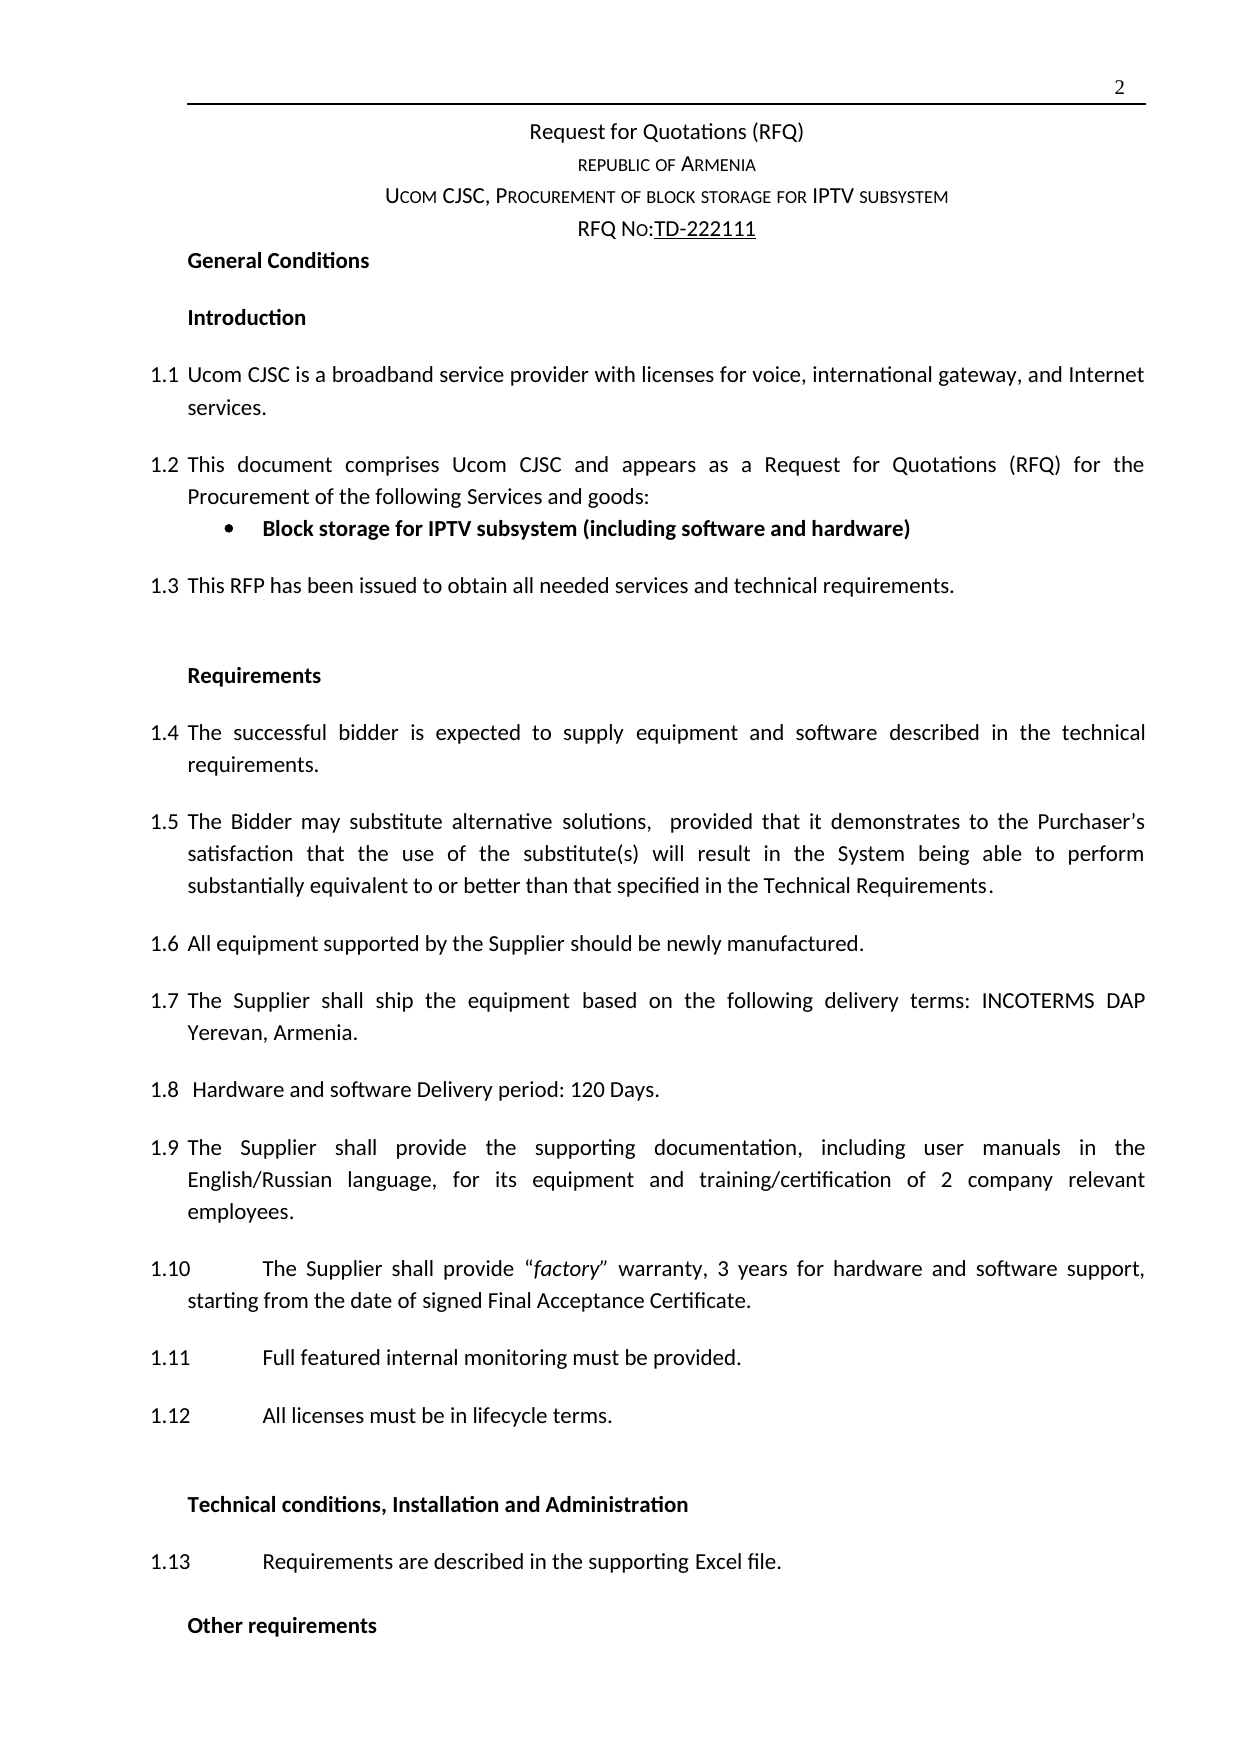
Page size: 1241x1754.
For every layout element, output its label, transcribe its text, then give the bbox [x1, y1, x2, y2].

subtitle The Supplier shall provide “factory” warranty, 3 years for hardware and software support, starting from the date of signed Final Acceptance Certificate. [150, 1254, 1146, 1314]
subtitle The Bidder may substitute alternative solutions, provided that it demonstrates to the Purchaser’s satisfaction that the use of the substitute(s) will result in the System being able to perform substantially equivalent to or better than that specified in the Technical Requirements. [150, 807, 1146, 900]
text Other requirements [187, 1612, 1146, 1640]
subtitle All equipment supported by the Supplier should be newly manufactured. [150, 929, 1146, 957]
subtitle The successful bidder is expected to supply equipment and software described in the technical requirements. [150, 718, 1146, 778]
list Block storage for IPTV subsystem (including software and hardware) [225, 514, 1146, 542]
subtitle This document comprises Ucom CJSC and appears as a Request for Quotations (RFQ) for the Procurement of the following Services and goods: [150, 450, 1146, 510]
subtitle Introduction [187, 303, 1146, 331]
subtitle All licenses must be in lifecycle terms. [150, 1401, 1146, 1429]
text RFQ No:TD-222111 [187, 214, 1146, 242]
subtitle General Conditions [187, 246, 1146, 274]
subtitle The Supplier shall ship the equipment based on the following delivery terms: INCOTERMS DAP Yerevan, Armenia. [150, 986, 1146, 1046]
subtitle Full featured internal monitoring must be provided. [150, 1343, 1146, 1372]
text republic of Armenia [187, 149, 1146, 177]
subtitle Ucom CJSC is a broadband service provider with licenses for voice, international gateway, and Internet services. [150, 360, 1146, 421]
subtitle Requirements are described in the supporting Excel file. [150, 1547, 1146, 1575]
list Request for Quotations (RFQ) [187, 117, 1146, 145]
text Ucom CJSC, Procurement of block storage for IPTV subsystem [187, 182, 1146, 210]
subtitle This RFP has been issued to obtain all needed services and technical requirements. [150, 571, 1146, 599]
subtitle The Supplier shall provide the supporting documentation, including user manuals in the English/Russian language, for its equipment and training/certification of 2 company relevant employees. [150, 1133, 1146, 1225]
subtitle Technical conditions, Installation and Administration [187, 1490, 1146, 1518]
subtitle Hardware and software Delivery period: 120 Days. [150, 1075, 1146, 1103]
subtitle Requirements [187, 661, 1146, 689]
